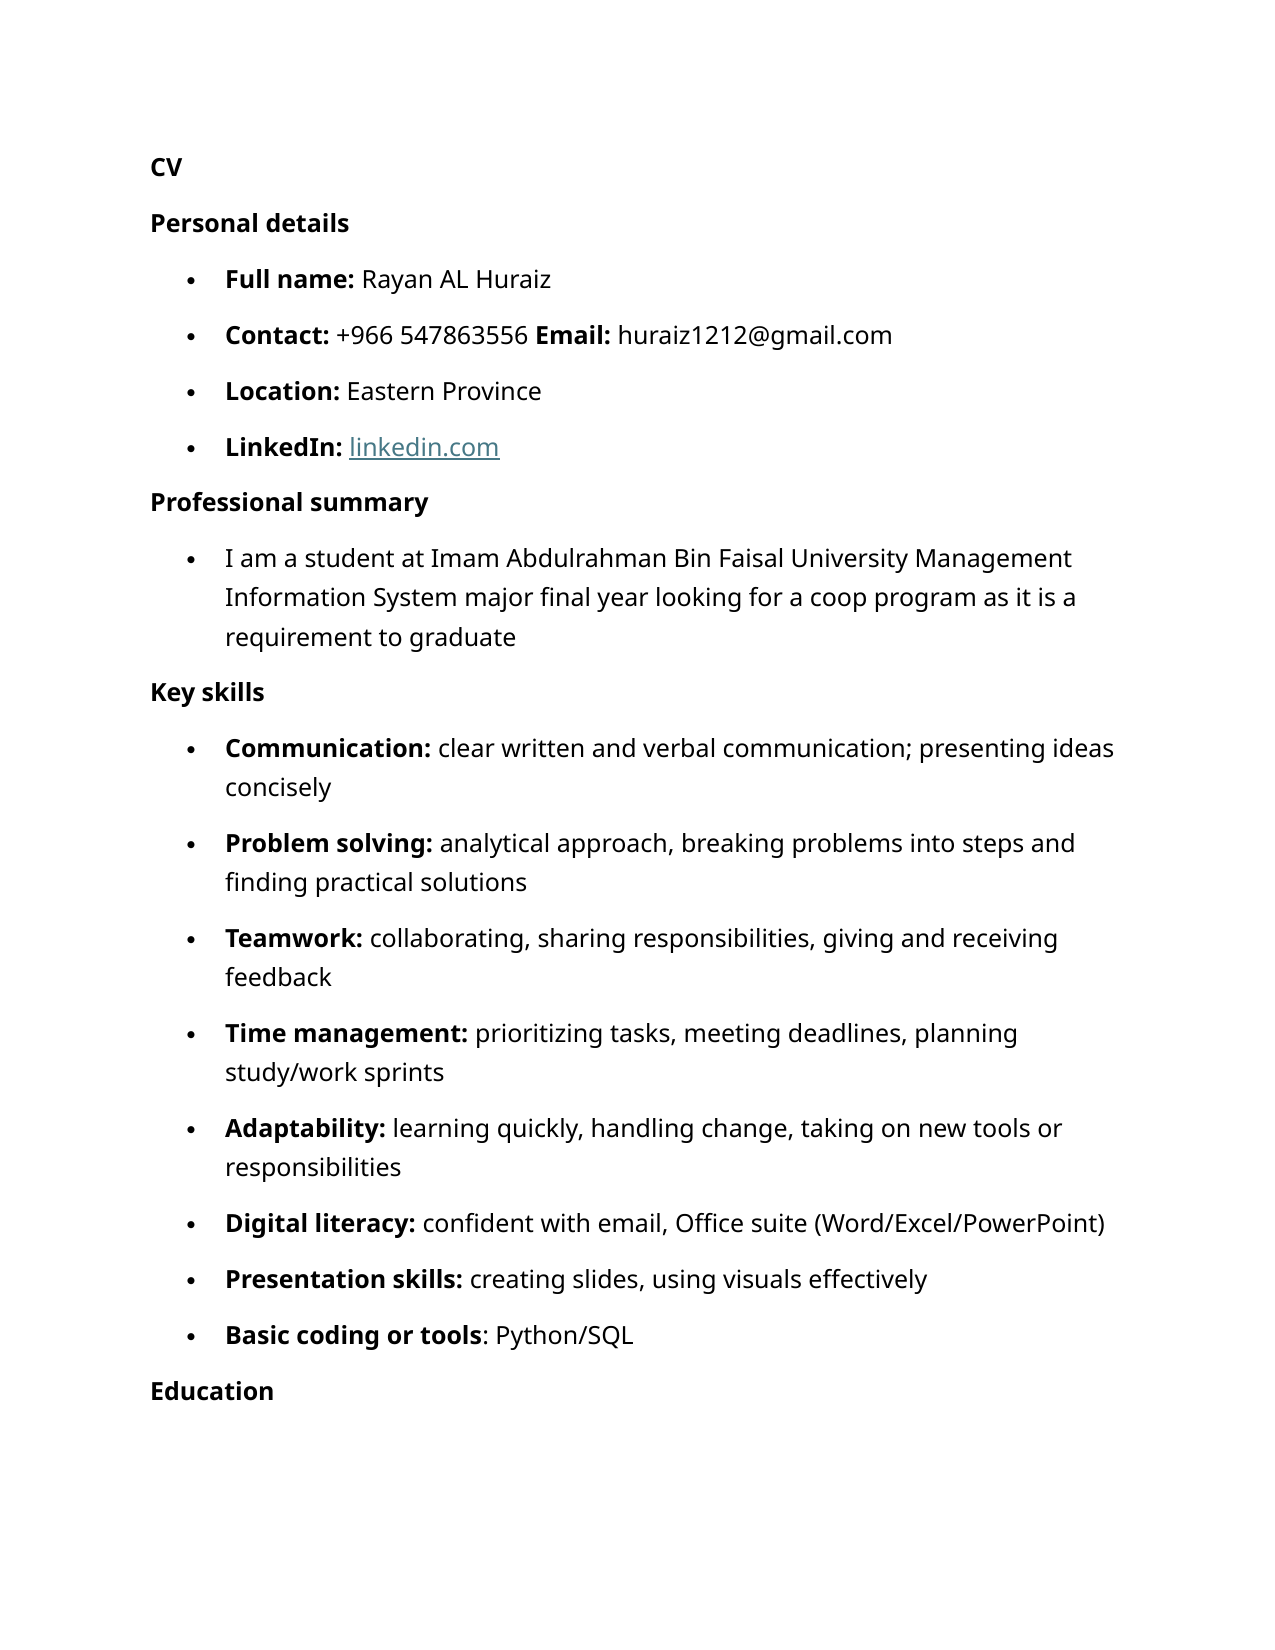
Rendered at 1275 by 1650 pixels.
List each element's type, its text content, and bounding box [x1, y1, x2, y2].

text Key skills [150, 675, 1125, 709]
list Digital literacy: confident with email, Office suite (Word/Excel/PowerPoint) [187, 1206, 1125, 1240]
list Basic coding or tools: Python/SQL [187, 1317, 1125, 1352]
list Contact: +966 547863556 Email: huraiz1212@gmail.com [187, 317, 1125, 352]
list I am a student at Imam Abdulrahman Bin Faisal University Management Information System major final year looking for a coop program as it is a requirement to graduate [187, 541, 1125, 653]
list Time management: prioritizing tasks, meeting deadlines, planning study/work sprints [187, 1016, 1125, 1089]
text CV [150, 150, 1125, 184]
text Personal details [150, 206, 1125, 240]
list Problem solving: analytical approach, breaking problems into steps and finding practical solutions [187, 826, 1125, 899]
list Presentation skills: creating slides, using visuals effectively [187, 1262, 1125, 1296]
list Location: Eastern Province [187, 373, 1125, 407]
list Full name: Rayan AL Huraiz [187, 262, 1125, 296]
list Adaptability: learning quickly, handling change, taking on new tools or responsibilities [187, 1111, 1125, 1184]
list Teamwork: collaborating, sharing responsibilities, giving and receiving feedback [187, 921, 1125, 994]
text Education [150, 1373, 1125, 1407]
list Communication: clear written and verbal communication; presenting ideas concisely [187, 731, 1125, 804]
list LinkedIn: linkedin.com [187, 429, 1125, 463]
text Professional summary [150, 485, 1125, 519]
